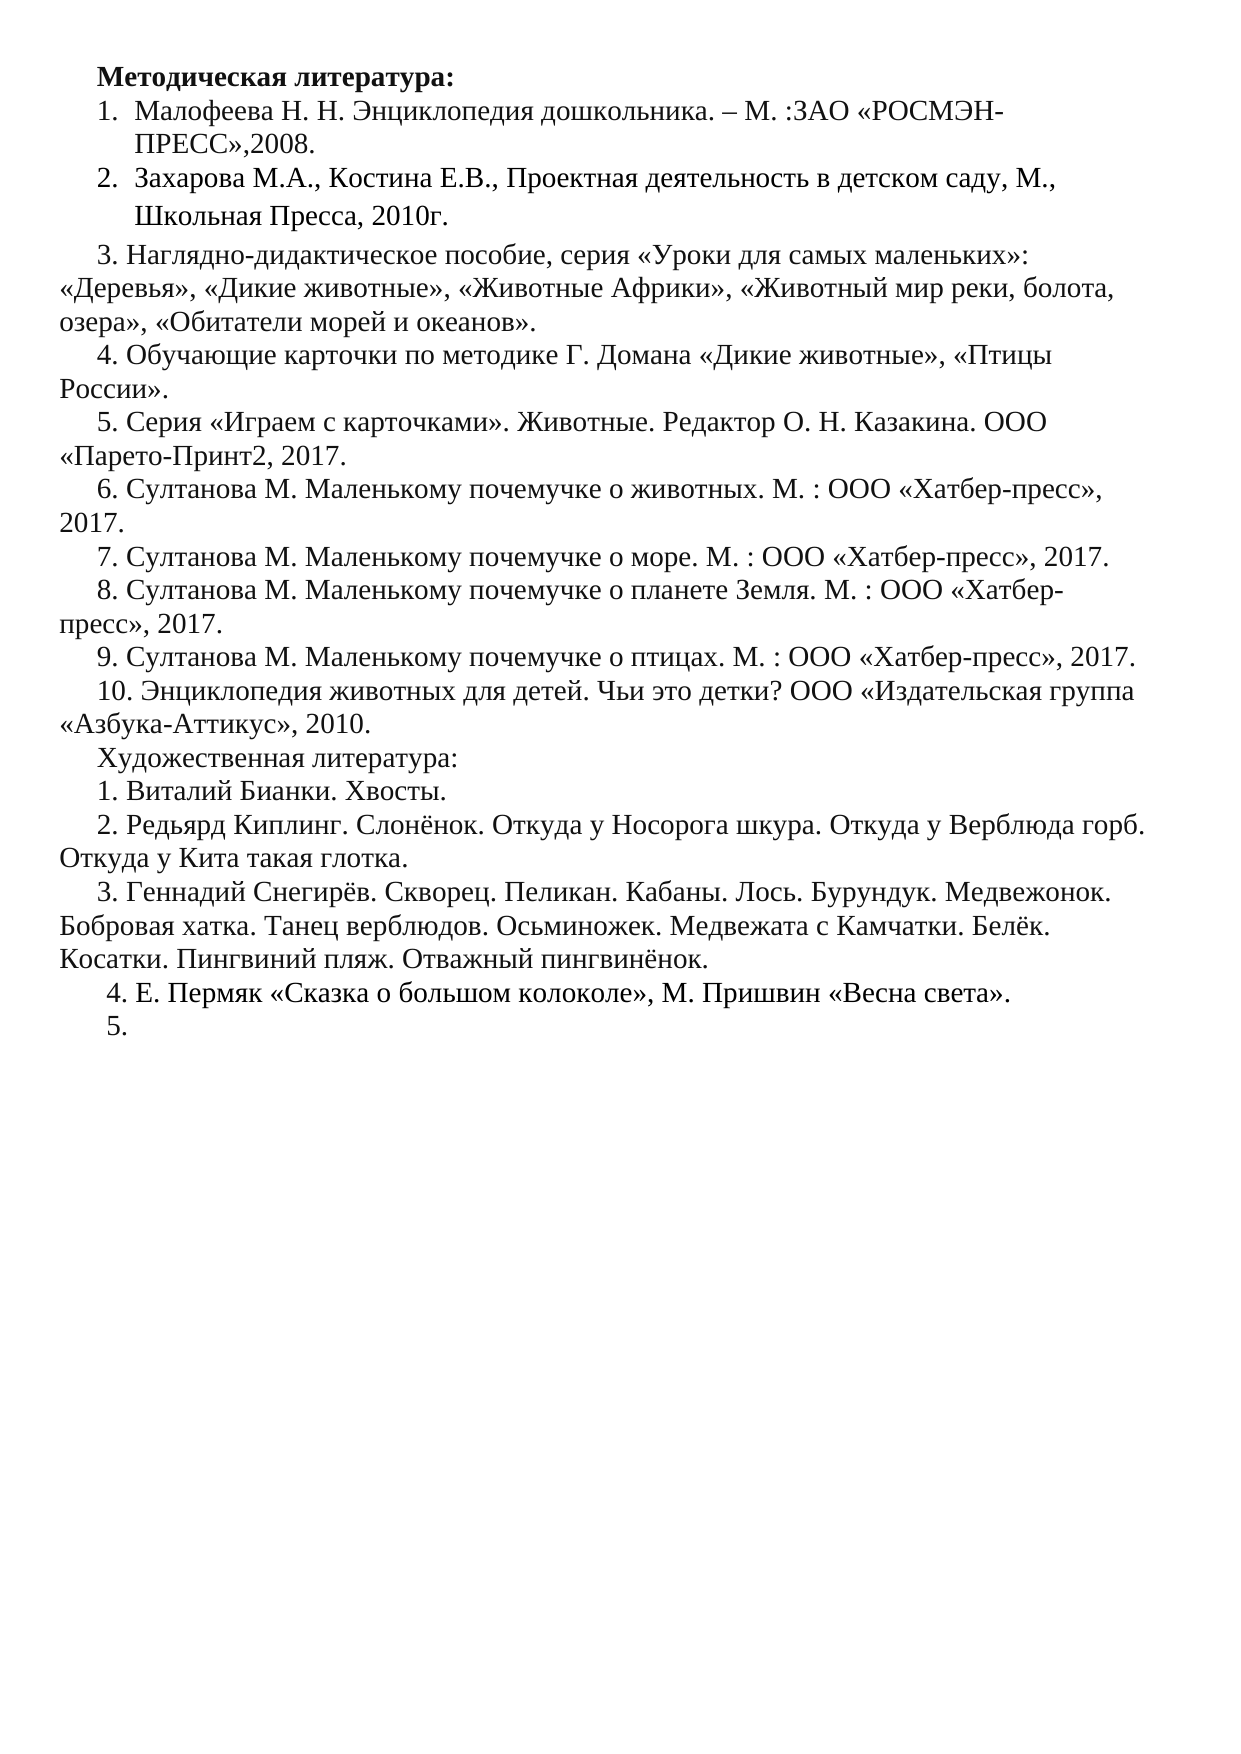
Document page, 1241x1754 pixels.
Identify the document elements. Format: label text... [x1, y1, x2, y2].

text 10. Энциклопедия животных для детей. Чьи это детки? ООО «Издательская группа «Азбука-Аттикус», 2010. [59, 673, 1152, 740]
text 4. Е. Пермяк «Сказка о большом колоколе», М. Пришвин «Весна света». [106, 975, 1152, 1008]
list Захарова М.А., Костина Е.В., Проектная деятельность в детском саду, М., Школьная Пресса, 2010г. [97, 160, 1152, 232]
text 1. Виталий Бианки. Хвосты. [59, 773, 1152, 807]
text 6. Султанова М. Маленькому почемучке о животных. М. : ООО «Хатбер-пресс», 2017. [59, 472, 1152, 539]
list Малофеева Н. Н. Энциклопедия дошкольника. – М. :ЗАО «РОСМЭН-ПРЕСС»,2008. [97, 93, 1152, 160]
text 8. Султанова М. Маленькому почемучке о планете Земля. М. : ООО «Хатбер-пресс», 2017. [59, 572, 1152, 639]
text 9. Султанова М. Маленькому почемучке о птицах. М. : ООО «Хатбер-пресс», 2017. [59, 639, 1152, 673]
text Художественная литература: [59, 740, 1152, 773]
text 7. Султанова М. Маленькому почемучке о море. М. : ООО «Хатбер-пресс», 2017. [59, 539, 1152, 572]
text 3. Геннадий Снегирёв. Скворец. Пеликан. Кабаны. Лось. Бурундук. Медвежонок. Бобровая хатка. Танец верблюдов. Осьминожек. Медвежата с Камчатки. Белёк. Косатки. Пингвиний пляж. Отважный пингвинёнок. [59, 874, 1152, 975]
text Методическая литература: [59, 59, 1152, 93]
text 2. Редьярд Киплинг. Слонёнок. Откуда у Носорога шкура. Откуда у Верблюда горб. Откуда у Кита такая глотка. [59, 807, 1152, 874]
text 5. [106, 1008, 1152, 1042]
text 5. Серия «Играем с карточками». Животные. Редактор О. Н. Казакина. ООО «Парето-Принт2, 2017. [59, 404, 1152, 472]
text 3. Наглядно-дидактическое пособие, серия «Уроки для самых маленьких»: «Деревья», «Дикие животные», «Животные Африки», «Животный мир реки, болота, озера», «Обитатели морей и океанов». [59, 237, 1152, 337]
text 4. Обучающие карточки по методике Г. Домана «Дикие животные», «Птицы России». [59, 337, 1152, 404]
